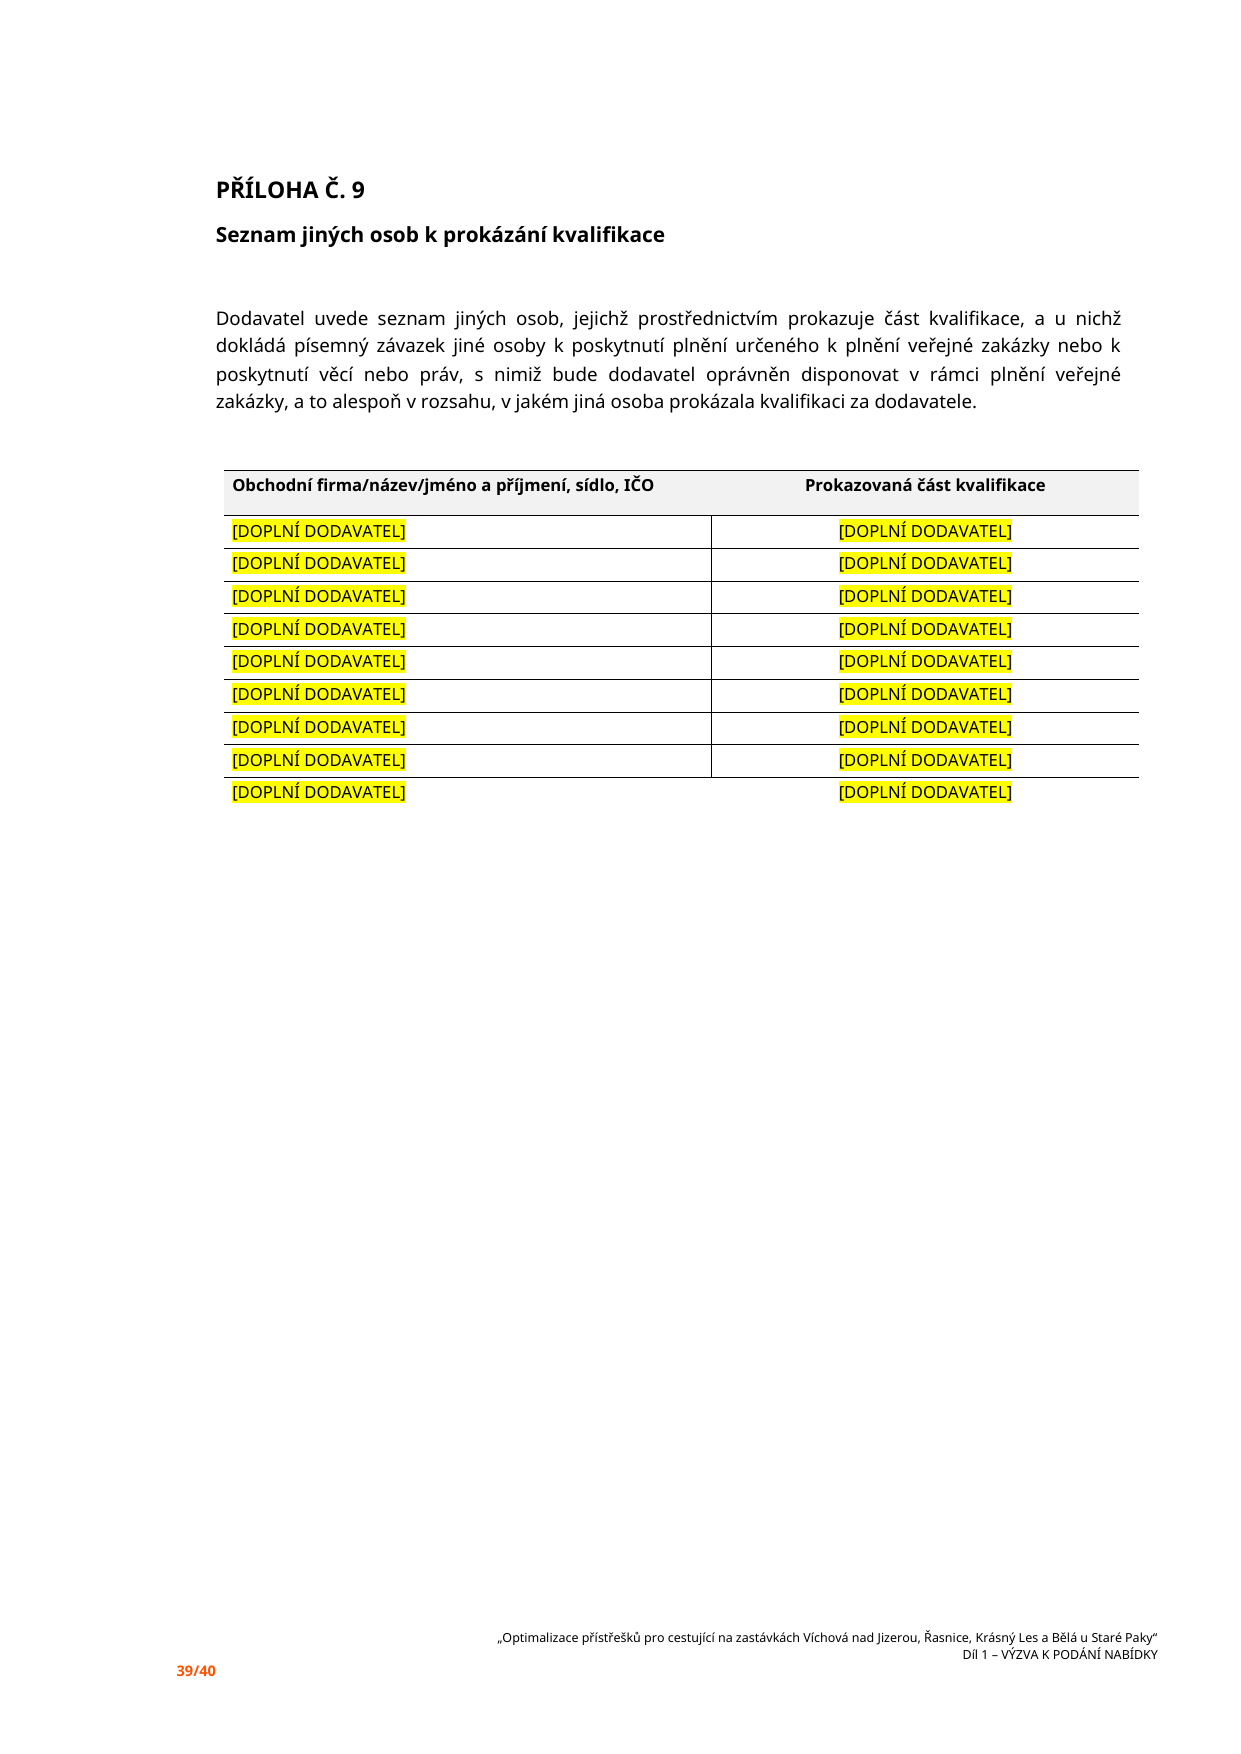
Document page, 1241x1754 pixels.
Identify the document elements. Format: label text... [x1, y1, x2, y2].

table_cell [DOPLNÍ DODAVATEL] [712, 516, 1139, 548]
table_header Obchodní firma/název/jméno a příjmení, sídlo, IČO [224, 471, 711, 515]
table_cell [DOPLNÍ DODAVATEL] [224, 647, 711, 679]
table_cell [DOPLNÍ DODAVATEL] [224, 582, 711, 613]
table_cell [DOPLNÍ DODAVATEL] [712, 582, 1139, 613]
table_cell [DOPLNÍ DODAVATEL] [224, 680, 711, 711]
table_cell [DOPLNÍ DODAVATEL] [224, 614, 711, 646]
table_cell [DOPLNÍ DODAVATEL] [224, 713, 711, 744]
table_cell [DOPLNÍ DODAVATEL] [224, 516, 711, 548]
table_cell [DOPLNÍ DODAVATEL] [712, 713, 1139, 744]
table_cell [DOPLNÍ DODAVATEL] [711, 778, 1139, 809]
table_cell [DOPLNÍ DODAVATEL] [712, 745, 1139, 777]
table_cell [DOPLNÍ DODAVATEL] [712, 614, 1139, 646]
table_cell [DOPLNÍ DODAVATEL] [224, 745, 711, 777]
text Dodavatel uvede seznam jiných osob, jejichž prostřednictvím prokazuje část kvalifikace, a u nichž dokládá písemný závazek jiné osoby k poskytnutí plnění určeného k plnění veřejné zakázky nebo k poskytnutí věcí nebo práv, s nimiž bude dodavatel oprávněn disponovat v rámci plnění veřejné zakázky, a to alespoň v rozsahu, v jakém jiná osoba prokázala kvalifikaci za dodavatele. [216, 305, 1122, 414]
table_cell [DOPLNÍ DODAVATEL] [712, 549, 1139, 581]
table_cell [DOPLNÍ DODAVATEL] [224, 549, 711, 581]
table_header Prokazovaná část kvalifikace [711, 471, 1139, 515]
text Příloha č. 9 [216, 174, 1122, 205]
table_cell [DOPLNÍ DODAVATEL] [712, 680, 1139, 711]
text Seznam jiných osob k prokázání kvalifikace [216, 221, 1122, 249]
table_cell [DOPLNÍ DODAVATEL] [224, 778, 711, 809]
table_cell [DOPLNÍ DODAVATEL] [712, 647, 1139, 679]
